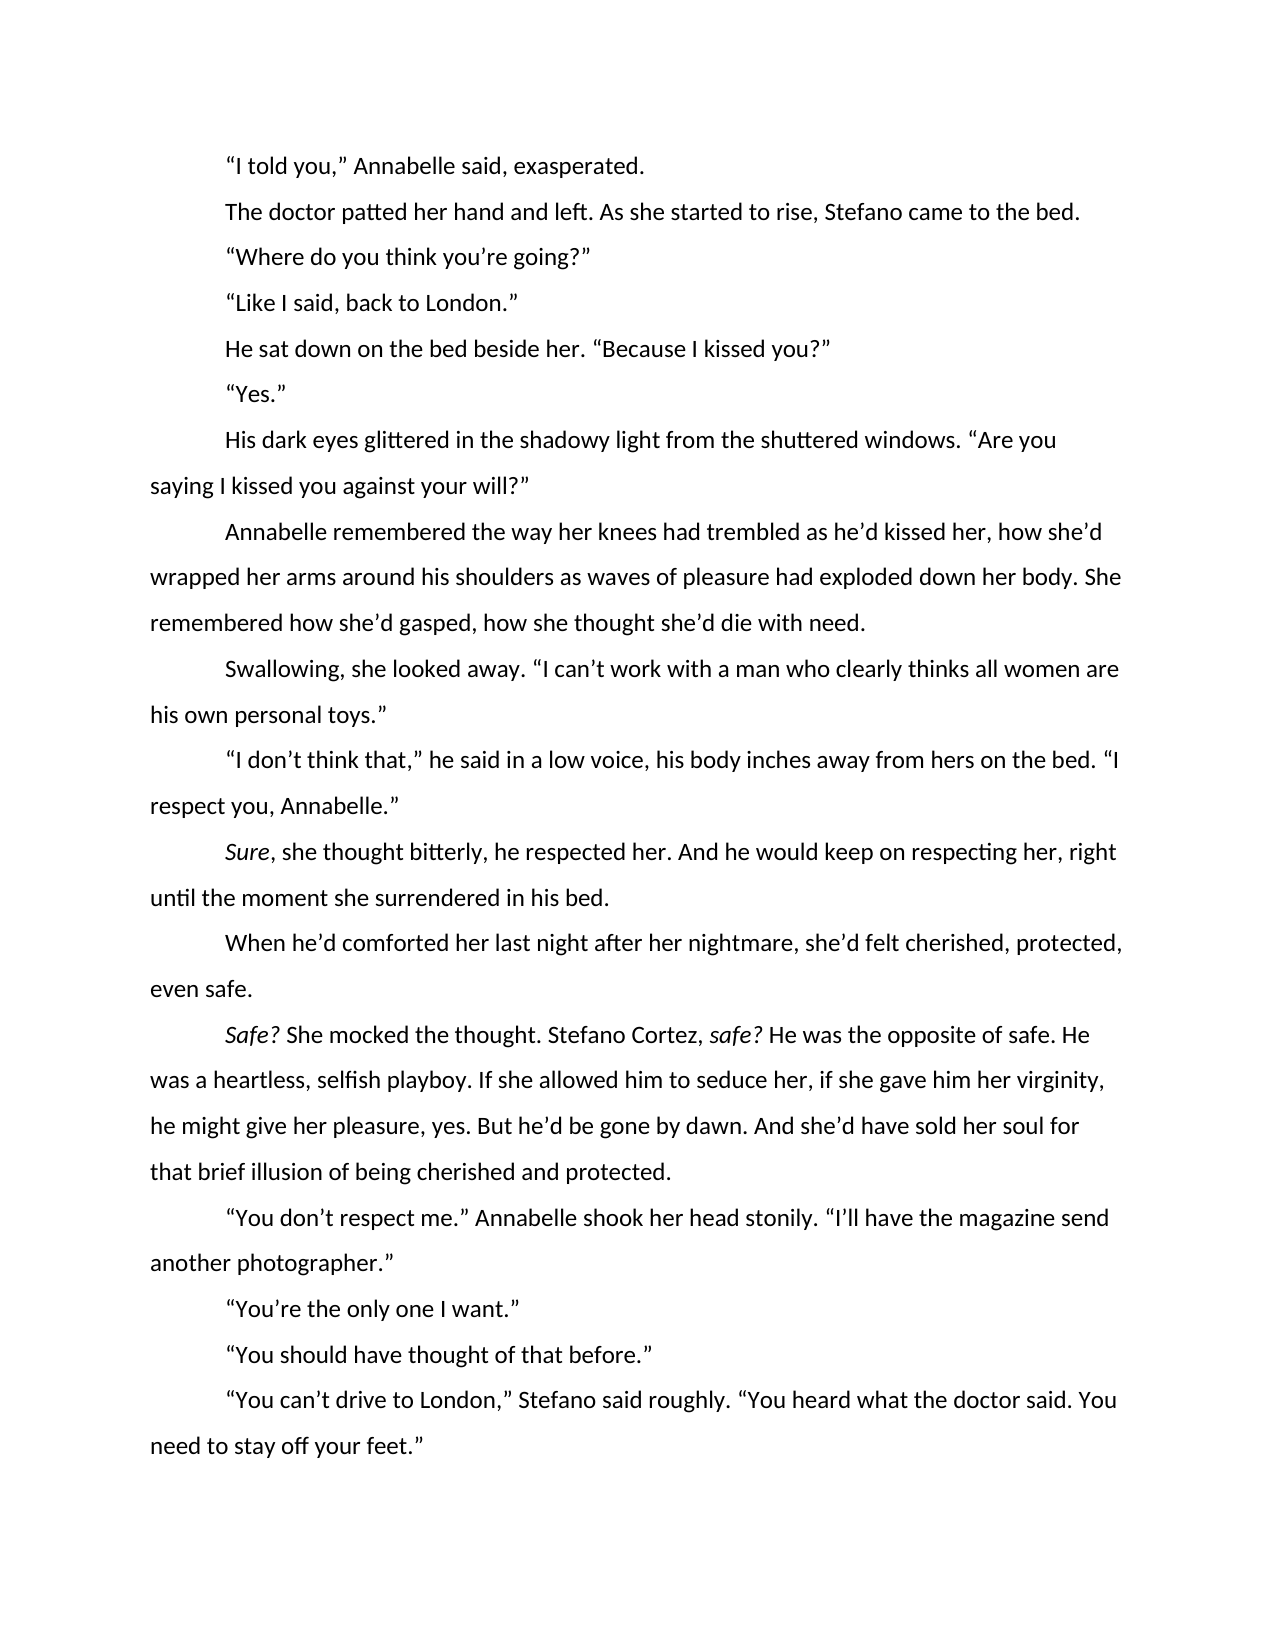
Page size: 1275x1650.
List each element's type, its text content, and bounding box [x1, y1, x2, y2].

text “I don’t think that,” he said in a low voice, his body inches away from hers on the bed. “I respect you, Annabelle.” [150, 744, 1125, 821]
text His dark eyes glittered in the shadowy light from the shuttered windows. “Are you saying I kissed you against your will?” [150, 424, 1125, 501]
text “You should have thought of that before.” [150, 1339, 1125, 1369]
text He sat down on the bed beside her. “Because I kissed you?” [150, 333, 1125, 363]
text When he’d comforted her last night after her nightmare, she’d felt cherished, protected, even safe. [150, 927, 1125, 1004]
text Sure, she thought bitterly, he respected her. And he would keep on respecting her, right until the moment she surrendered in his bed. [150, 836, 1125, 912]
text Annabelle remembered the way her knees had trembled as he’d kissed her, how she’d wrapped her arms around his shoulders as waves of pleasure had exploded down her body. She remembered how she’d gasped, how she thought she’d die with need. [150, 516, 1125, 638]
text “You’re the only one I want.” [150, 1293, 1125, 1324]
text “Like I said, back to London.” [150, 287, 1125, 318]
text “You can’t drive to London,” Stefano said roughly. “You heard what the doctor said. You need to stay off your feet.” [150, 1385, 1125, 1461]
text “You don’t respect me.” Annabelle shook her head stonily. “I’ll have the magazine send another photographer.” [150, 1202, 1125, 1278]
text “I told you,” Annabelle said, exasperated. [150, 150, 1125, 181]
text Safe? She mocked the thought. Stefano Cortez, safe? He was the opposite of safe. He was a heartless, selfish playboy. If she allowed him to seduce her, if she gave him her virginity, he might give her pleasure, yes. But he’d be gone by dawn. And she’d have sold her soul for that brief illusion of being cherished and protected. [150, 1019, 1125, 1187]
text “Yes.” [150, 379, 1125, 409]
text Swallowing, she looked away. “I can’t work with a man who clearly thinks all women are his own personal toys.” [150, 653, 1125, 729]
text “Where do you think you’re going?” [150, 241, 1125, 272]
text The doctor patted her hand and left. As she started to rise, Stefano came to the bed. [150, 196, 1125, 226]
